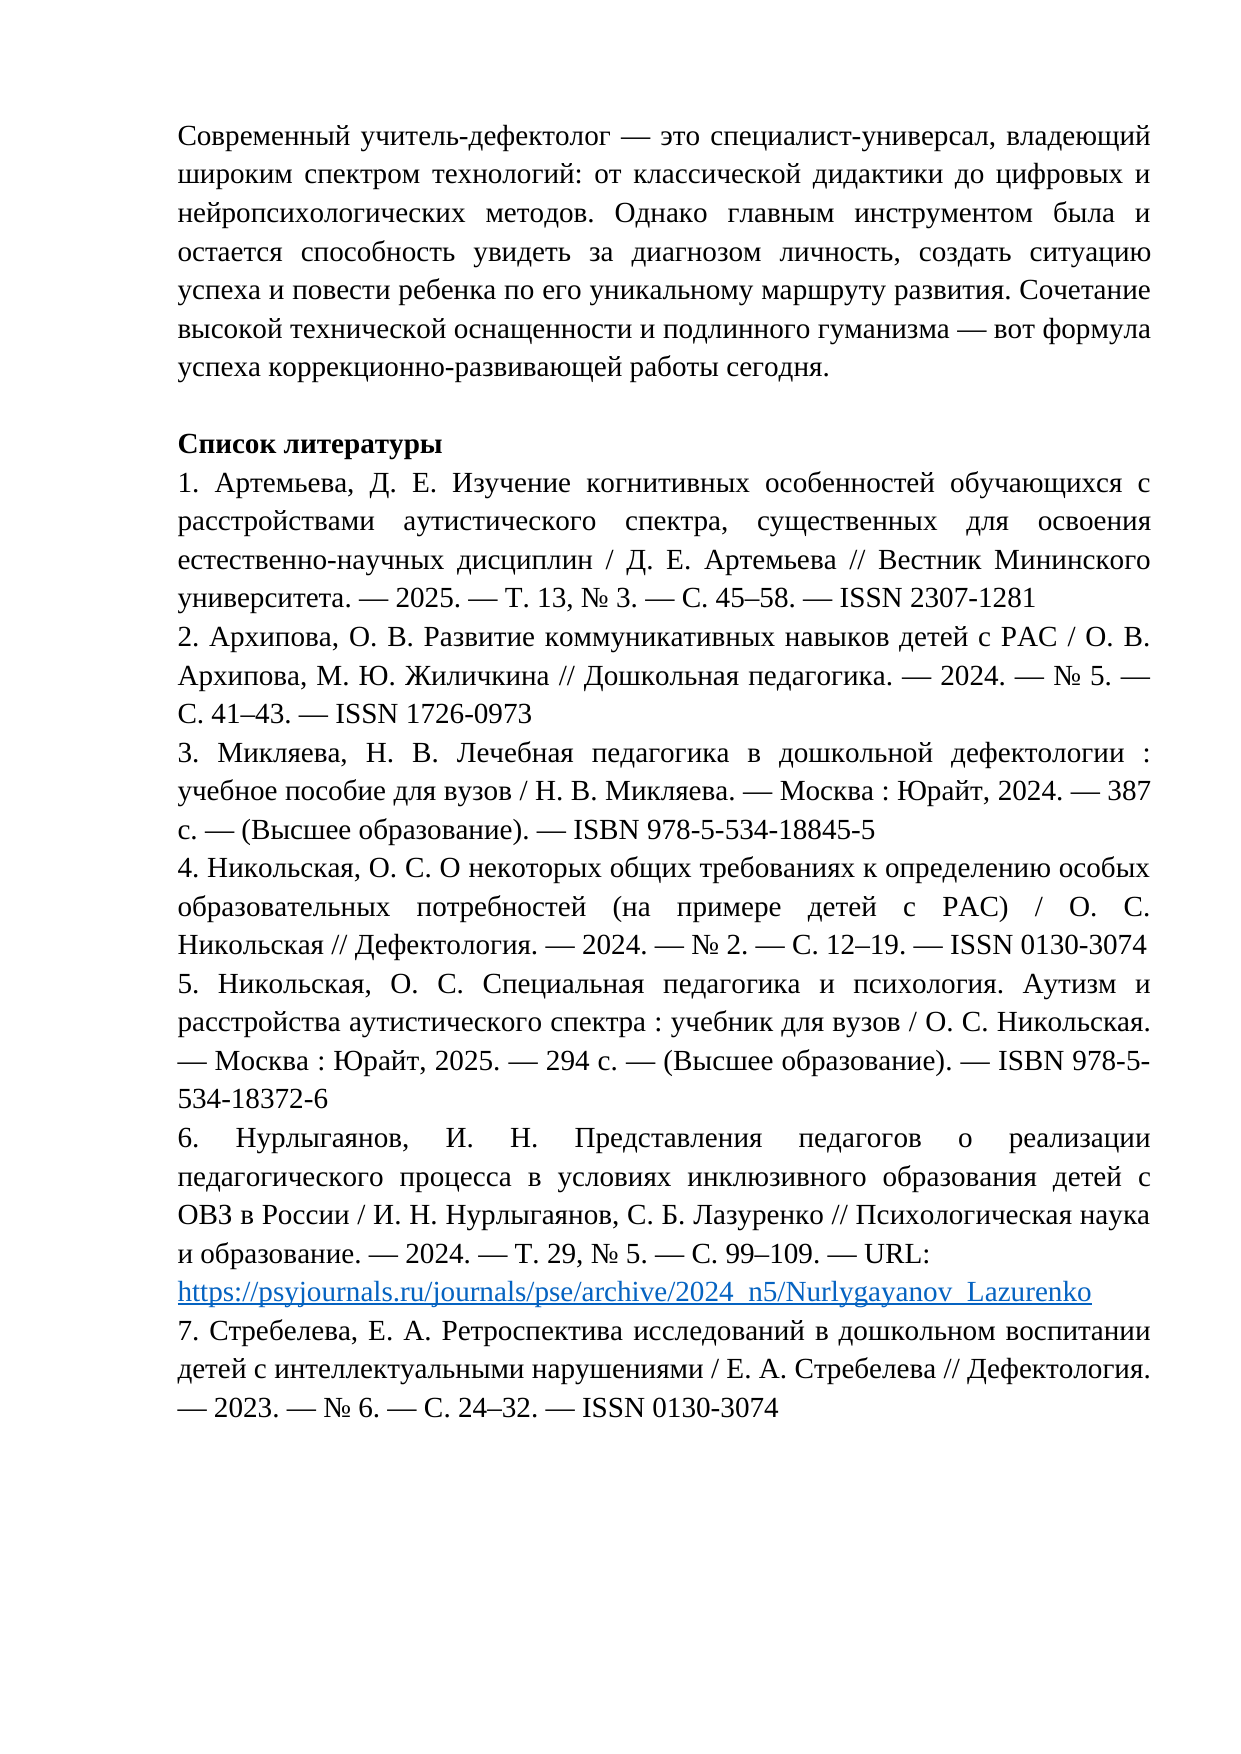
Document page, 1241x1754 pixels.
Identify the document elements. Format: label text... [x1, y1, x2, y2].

text https://psyjournals.ru/journals/pse/archive/2024_n5/Nurlygayanov_Lazurenko [177, 1274, 1152, 1308]
text 5. Никольская, О. С. Специальная педагогика и психология. Аутизм и расстройства аутистического спектра : учебник для вузов / О. С. Никольская. — Москва : Юрайт, 2025. — 294 с. — (Высшее образование). — ISBN 978-5-534-18372-6 [177, 966, 1152, 1115]
text 6. Нурлыгаянов, И. Н. Представления педагогов о реализации педагогического процесса в условиях инклюзивного образования детей с ОВЗ в России / И. Н. Нурлыгаянов, С. Б. Лазуренко // Психологическая наука и образование. — 2024. — Т. 29, № 5. — С. 99–109. — URL: [177, 1120, 1152, 1269]
text 3. Микляева, Н. В. Лечебная педагогика в дошкольной дефектологии : учебное пособие для вузов / Н. В. Микляева. — Москва : Юрайт, 2024. — 387 с. — (Высшее образование). — ISBN 978-5-534-18845-5 [177, 735, 1152, 845]
text Список литературы [177, 426, 1152, 460]
text Современный учитель-дефектолог — это специалист-универсал, владеющий широким спектром технологий: от классической дидактики до цифровых и нейропсихологических методов. Однако главным инструментом была и остается способность увидеть за диагнозом личность, создать ситуацию успеха и повести ребенка по его уникальному маршруту развития. Сочетание высокой технической оснащенности и подлинного гуманизма — вот формула успеха коррекционно-развивающей работы сегодня. [177, 118, 1152, 383]
text 7. Стребелева, Е. А. Ретроспектива исследований в дошкольном воспитании детей с интеллектуальными нарушениями / Е. А. Стребелева // Дефектология. — 2023. — № 6. — С. 24–32. — ISSN 0130-3074 [177, 1313, 1152, 1423]
text 2. Архипова, О. В. Развитие коммуникативных навыков детей с РАС / О. В. Архипова, М. Ю. Жиличкина // Дошкольная педагогика. — 2024. — № 5. — С. 41–43. — ISSN 1726-0973 [177, 619, 1152, 730]
text 1. Артемьева, Д. Е. Изучение когнитивных особенностей обучающихся с расстройствами аутистического спектра, существенных для освоения естественно-научных дисциплин / Д. Е. Артемьева // Вестник Мининского университета. — 2025. — Т. 13, № 3. — С. 45–58. — ISSN 2307-1281 [177, 465, 1152, 614]
text 4. Никольская, О. С. О некоторых общих требованиях к определению особых образовательных потребностей (на примере детей с РАС) / О. С. Никольская // Дефектология. — 2024. — № 2. — С. 12–19. — ISSN 0130-3074 [177, 850, 1152, 961]
